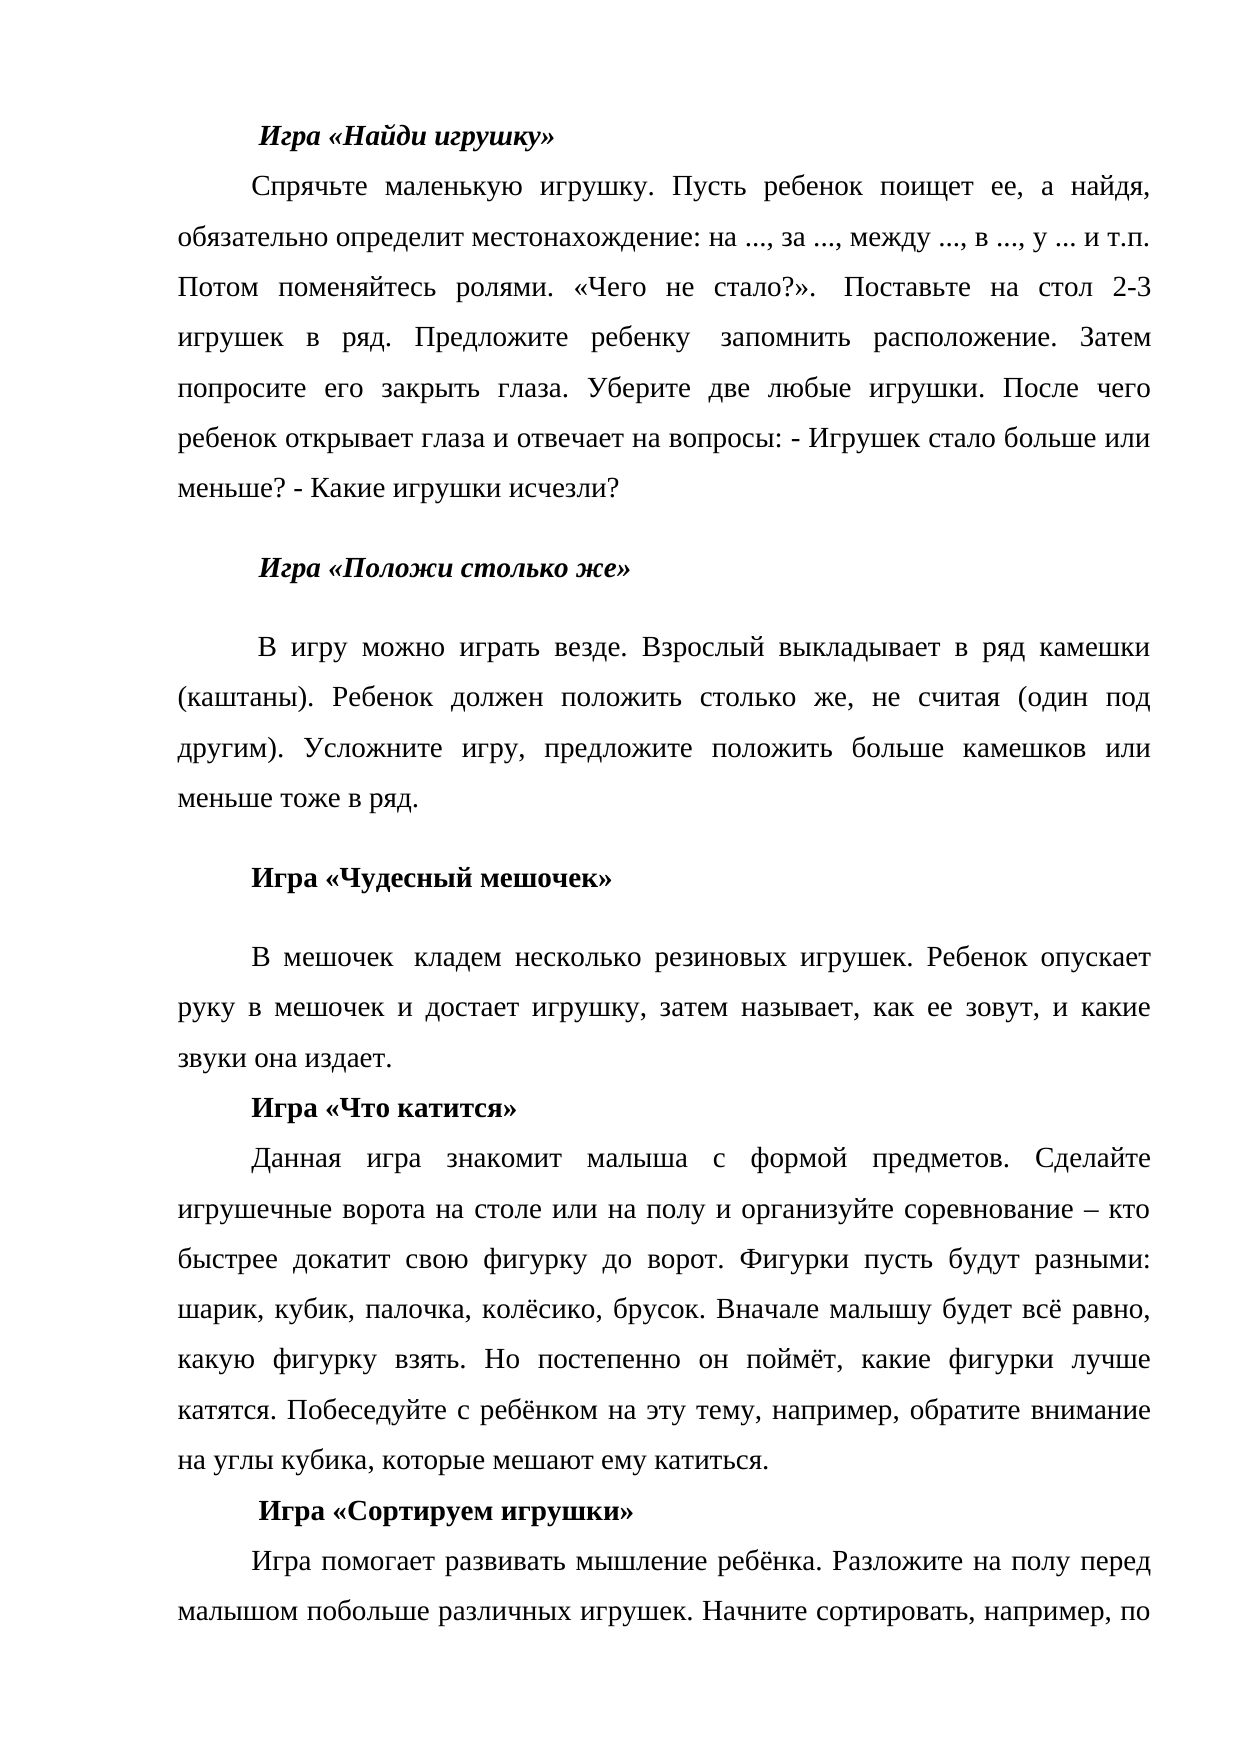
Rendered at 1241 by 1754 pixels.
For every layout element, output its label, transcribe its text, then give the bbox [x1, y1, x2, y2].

text Игра «Что катится» [177, 1090, 1152, 1124]
text Игра «Сортируем игрушки» [177, 1493, 1152, 1526]
text Игра «Чудесный мешочек» [177, 860, 1152, 893]
text В игру можно играть везде. Взрослый выкладывает в ряд камешки (каштаны). Ребенок должен положить столько же, не считая (один под другим). Усложните игру, предложите положить больше камешков или меньше тоже в ряд. [177, 629, 1152, 814]
text Игра «Найди игрушку» [177, 118, 1152, 152]
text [177, 1543, 1152, 1627]
text Данная игра знакомит малыша с формой предметов. Сделайте игрушечные ворота на столе или на полу и организуйте соревнование – кто быстрее докатит свою фигурку до ворот. Фигурки пусть будут разными: шарик, кубик, палочка, колёсико, брусок. Вначале малышу будет всё равно, какую фигурку взять. Но постепенно он поймёт, какие фигурки лучше катятся. Побеседуйте с ребёнком на эту тему, например, обратите внимание на углы кубика, которые мешают ему катиться. [177, 1140, 1152, 1476]
text Игра «Положи столько же» [177, 550, 1152, 583]
text В мешочек кладем несколько резиновых игрушек. Ребенок опускает руку в мешочек и достает игрушку, затем называет, как ее зовут, и какие звуки она издает. [177, 939, 1152, 1073]
text Спрячьте маленькую игрушку. Пусть ребенок поищет ее, а найдя, обязательно определит местонахождение: на ..., за ..., между ..., в ..., у ... и т.п. Потом поменяйтесь ролями. «Чего не стало?». Поставьте на стол 2-3 игрушек в ряд. Предложите ребенку запомнить расположение. Затем попросите его закрыть глаза. Уберите две любые игрушки. После чего ребенок открывает глаза и отвечает на вопросы: - Игрушек стало больше или меньше? - Какие игрушки исчезли? [177, 168, 1152, 504]
